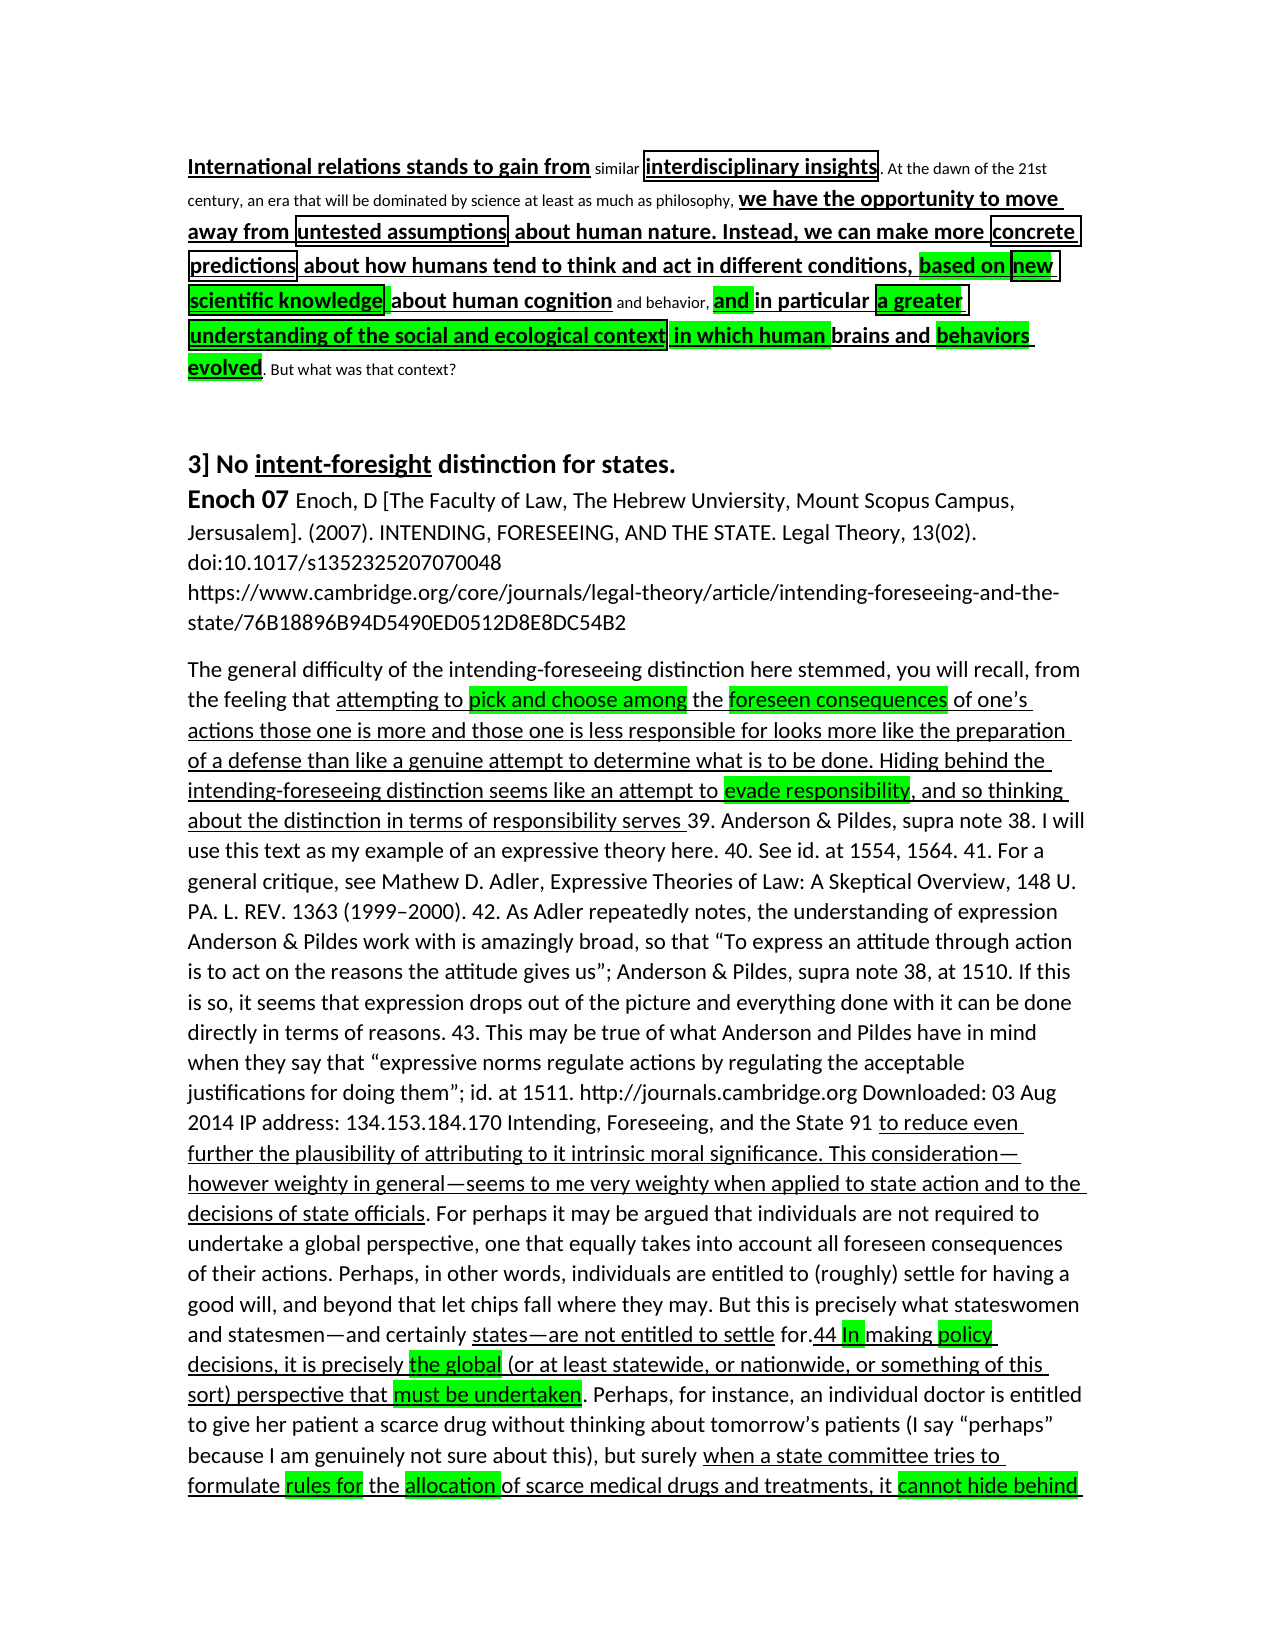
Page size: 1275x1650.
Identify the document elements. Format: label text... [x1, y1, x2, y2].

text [187, 1194, 1087, 1499]
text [187, 150, 1087, 381]
subtitle 3] No intent-foresight distinction for states. [187, 447, 1087, 480]
text Enoch 07 Enoch, D [The Faculty of Law, The Hebrew Unviersity, Mount Scopus Campus, Jersusalem]. (2007). INTENDING, FORESEEING, AND THE STATE. Legal Theory, 13(02). doi:10.1017/s1352325207070048 https://www.cambridge.org/core/journals/legal-theory/article/intending-foreseeing-and-the-state/76B18896B94D5490ED0512D8E8DC54B2 [187, 483, 1087, 637]
